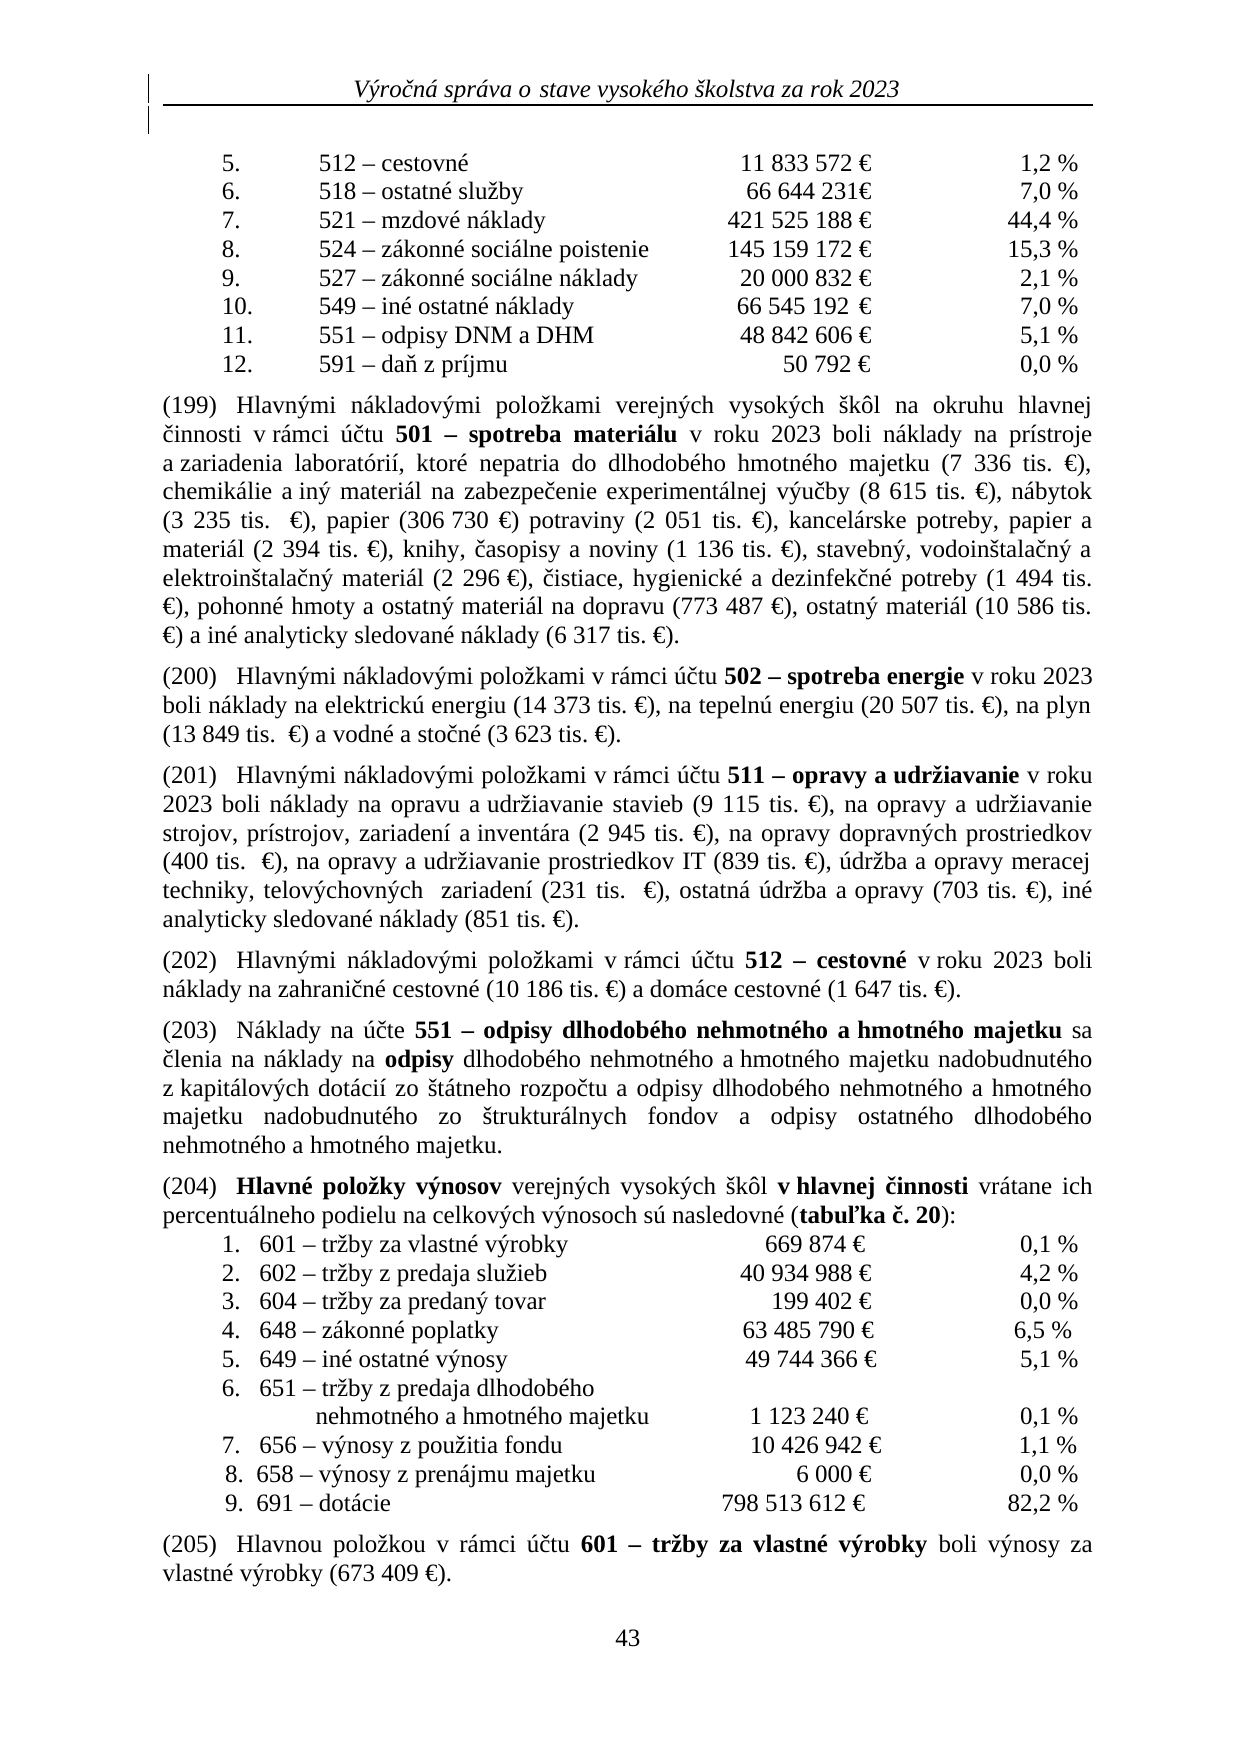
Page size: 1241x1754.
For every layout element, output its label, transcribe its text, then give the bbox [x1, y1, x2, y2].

list 651 – tržby z predaja dlhodobého [222, 1373, 1093, 1401]
list 512 – cestovné 11 833 572 € 1,2 % [222, 148, 1093, 176]
text Náklady na účte 551 – odpisy dlhodobého nehmotného a hmotného majetku sa členia na náklady na odpisy dlhodobého nehmotného a hmotného majetku nadobudnutého z kapitálových dotácií zo štátneho rozpočtu a odpisy dlhodobého nehmotného a hmotného majetku nadobudnutého zo štrukturálnych fondov a odpisy ostatného dlhodobého nehmotného a hmotného majetku. [162, 1015, 1093, 1159]
text nehmotného a hmotného majetku 1 123 240 € 0,1 % [222, 1401, 1093, 1430]
text 7. 656 – výnosy z použitia fondu 10 426 942 € 1,1 % [222, 1430, 1093, 1459]
list 524 – zákonné sociálne poistenie 145 159 172 € 15,3 % [222, 234, 1093, 263]
text Hlavnými nákladovými položkami v rámci účtu 512 – cestovné v roku 2023 boli náklady na zahraničné cestovné (10 186 tis. €) a domáce cestovné (1 647 tis. €). [162, 945, 1093, 1003]
list 648 – zákonné poplatky 63 485 790 € 6,5 % [222, 1315, 1093, 1344]
list 527 – zákonné sociálne náklady 20 000 832 € 2,1 % [222, 263, 1093, 291]
list 601 – tržby za vlastné výrobky 669 874 € 0,1 % [222, 1229, 1093, 1258]
text Hlavnými nákladovými položkami v rámci účtu 511 – opravy a udržiavanie v roku 2023 boli náklady na opravu a udržiavanie stavieb (9 115 tis. €), na opravy a udržiavanie strojov, prístrojov, zariadení a inventára (2 945 tis. €), na opravy dopravných prostriedkov (400 tis. €), na opravy a udržiavanie prostriedkov IT (839 tis. €), údržba a opravy meracej techniky, telovýchovných zariadení (231 tis. €), ostatná údržba a opravy (703 tis. €), iné analyticky sledované náklady (851 tis. €). [162, 760, 1093, 933]
text Hlavnými nákladovými položkami verejných vysokých škôl na okruhu hlavnej činnosti v rámci účtu 501 – spotreba materiálu v roku 2023 boli náklady na prístroje a zariadenia laboratórií, ktoré nepatria do dlhodobého hmotného majetku (7 336 tis. €), chemikálie a iný materiál na zabezpečenie experimentálnej výučby (8 615 tis. €), nábytok (3 235 tis. €), papier (306 730 €) potraviny (2 051 tis. €), kancelárske potreby, papier a materiál (2 394 tis. €), knihy, časopisy a noviny (1 136 tis. €), stavebný, vodoinštalačný a elektroinštalačný materiál (2 296 €), čistiace, hygienické a dezinfekčné potreby (1 494 tis. €), pohonné hmoty a ostatný materiál na dopravu (773 487 €), ostatný materiál (10 586 tis. €) a iné analyticky sledované náklady (6 317 tis. €). [162, 390, 1093, 649]
list 649 – iné ostatné výnosy 49 744 366 € 5,1 % [222, 1344, 1093, 1373]
text Hlavnými nákladovými položkami v rámci účtu 502 – spotreba energie v roku 2023 boli náklady na elektrickú energiu (14 373 tis. €), na tepelnú energiu (20 507 tis. €), na plyn (13 849 tis. €) a vodné a stočné (3 623 tis. €). [162, 661, 1093, 748]
list 521 – mzdové náklady 421 525 188 € 44,4 % [222, 205, 1093, 234]
list 551 – odpisy DNM a DHM 48 842 606 € 5,1 % [222, 320, 1093, 349]
list 604 – tržby za predaný tovar 199 402 € 0,0 % [222, 1286, 1093, 1315]
list 602 – tržby z predaja služieb 40 934 988 € 4,2 % [222, 1258, 1093, 1286]
text 9. 691 – dotácie 798 513 612 € 82,2 % [162, 1488, 1093, 1516]
text Hlavné položky výnosov verejných vysokých škôl v hlavnej činnosti vrátane ich percentuálneho podielu na celkových výnosoch sú nasledovné (tabuľka č. 20): [162, 1171, 1093, 1229]
list 518 – ostatné služby 66 644 231€ 7,0 % [222, 176, 1093, 205]
list 591 – daň z príjmu 50 792 € 0,0 % [222, 349, 1093, 378]
text 8. 658 – výnosy z prenájmu majetku 6 000 € 0,0 % [162, 1459, 1093, 1488]
list 549 – iné ostatné náklady 66 545 192 € 7,0 % [222, 291, 1093, 320]
text Hlavnou položkou v rámci účtu 601 – tržby za vlastné výrobky boli výnosy za vlastné výrobky (673 409 €). [162, 1529, 1093, 1586]
